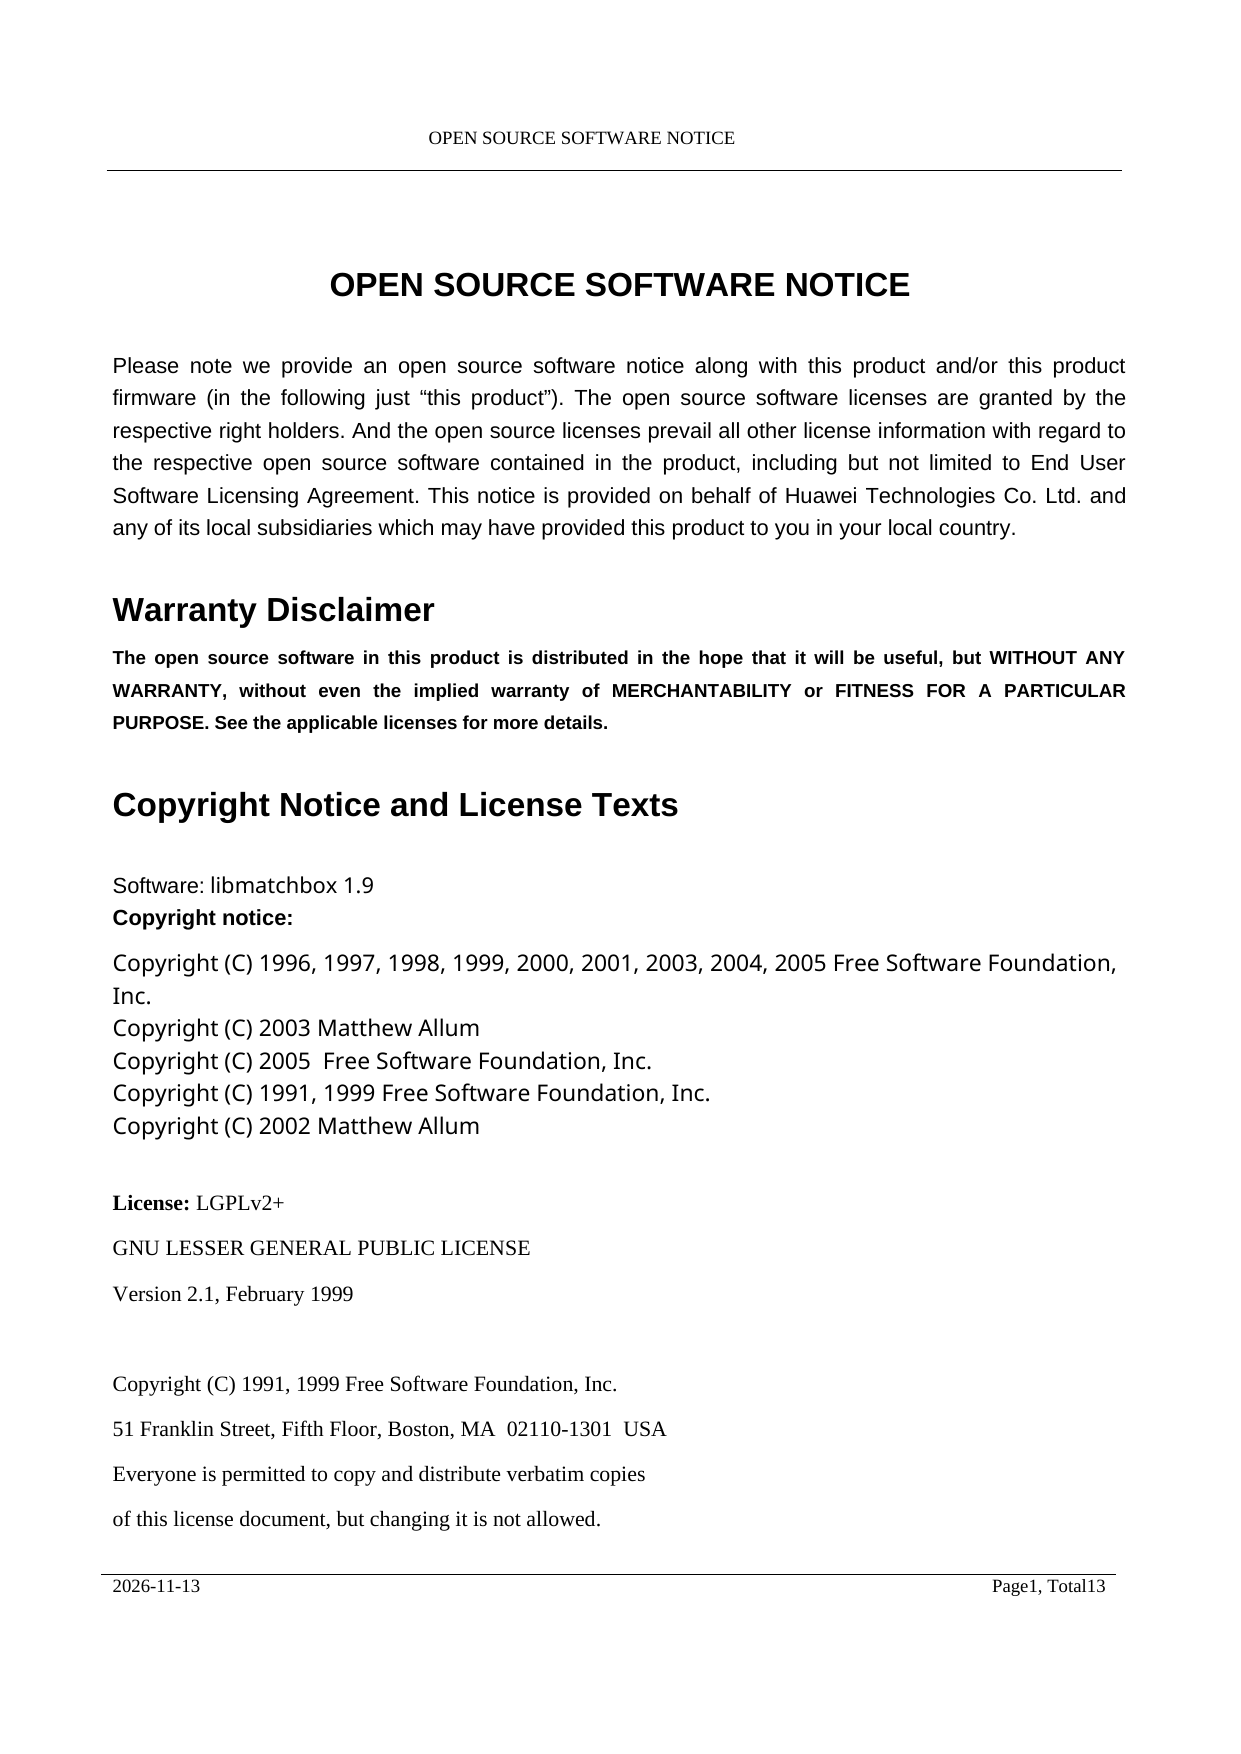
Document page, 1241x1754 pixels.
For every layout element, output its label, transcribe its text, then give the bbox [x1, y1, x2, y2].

text Copyright (C) 2003 Matthew Allum [112, 1012, 1128, 1044]
text GNU LESSER GENERAL PUBLIC LICENSE [112, 1232, 1128, 1264]
text Copyright Notice and License Texts [112, 771, 1128, 836]
text of this license document, but changing it is not allowed. [112, 1502, 1128, 1535]
text Everyone is permitted to copy and distribute verbatim copies [112, 1457, 1128, 1490]
text Warranty Disclaimer [112, 576, 1128, 641]
text License: LGPLv2+ [112, 1187, 1128, 1219]
text Version 2.1, February 1999 [112, 1277, 1128, 1309]
text Software: libmatchbox 1.9 [112, 869, 1128, 901]
text Copyright (C) 1996, 1997, 1998, 1999, 2000, 2001, 2003, 2004, 2005 Free Software Foundation, Inc. [112, 947, 1128, 1012]
text 51 Franklin Street, Fifth Floor, Boston, MA 02110-1301 USA [112, 1412, 1128, 1445]
text The open source software in this product is distributed in the hope that it will be useful, but WITHOUT ANY WARRANTY, without even the implied warranty of MERCHANTABILITY or FITNESS FOR A PARTICULAR PURPOSE. See the applicable licenses for more details. [112, 641, 1128, 739]
text OPEN SOURCE SOFTWARE NOTICE [112, 251, 1128, 316]
text Copyright notice: [112, 901, 1128, 934]
text Please note we provide an open source software notice along with this product and/or this product firmware (in the following just “this product”). The open source software licenses are granted by the respective right holders. And the open source licenses prevail all other license information with regard to the respective open source software contained in the product, including but not limited to End User Software Licensing Agreement. This notice is provided on behalf of Huawei Technologies Co. Ltd. and any of its local subsidiaries which may have provided this product to you in your local country. [112, 349, 1128, 544]
text Copyright (C) 2005 Free Software Foundation, Inc. [112, 1044, 1128, 1077]
text Copyright (C) 1991, 1999 Free Software Foundation, Inc. [112, 1077, 1128, 1109]
text Copyright (C) 1991, 1999 Free Software Foundation, Inc. [112, 1367, 1128, 1399]
text Copyright (C) 2002 Matthew Allum [112, 1109, 1128, 1142]
